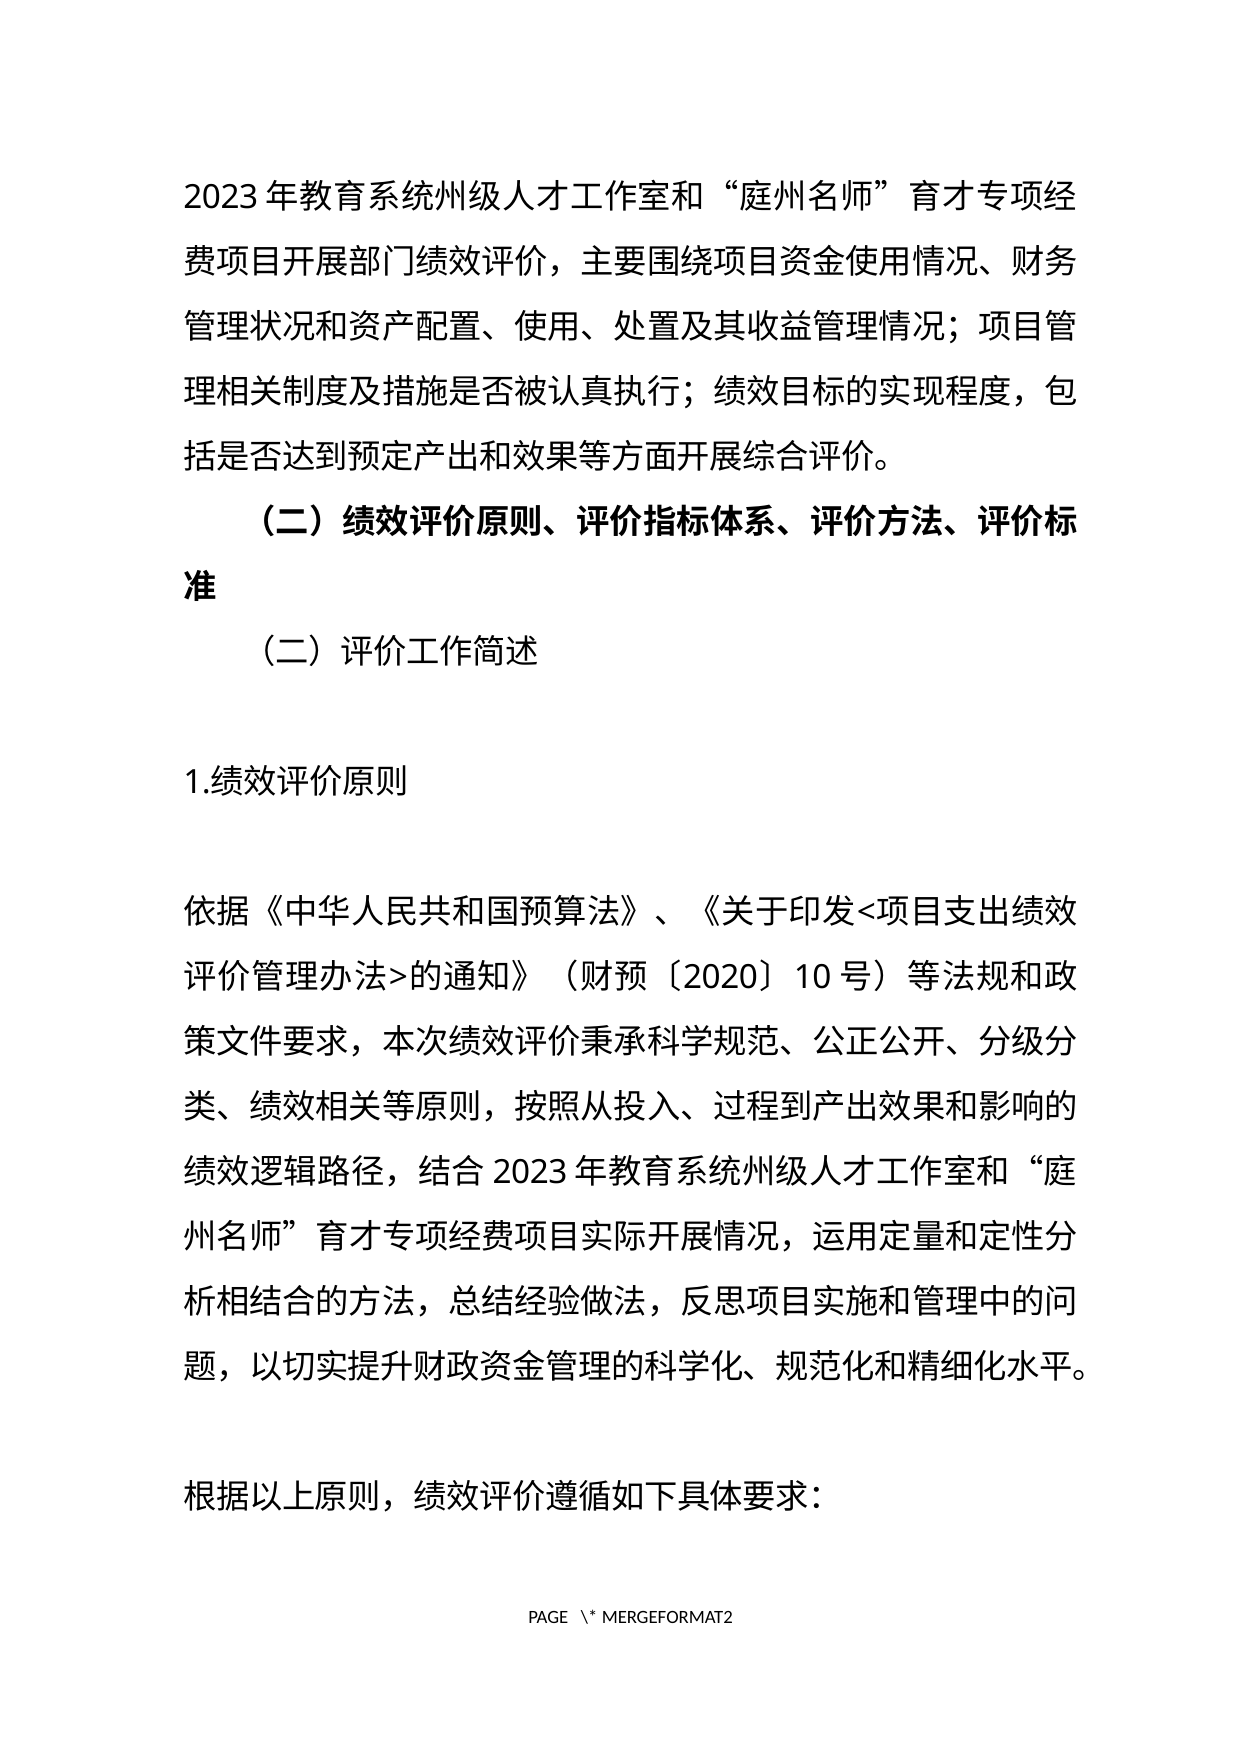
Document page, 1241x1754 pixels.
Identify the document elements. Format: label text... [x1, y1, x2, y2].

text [183, 617, 1078, 1527]
text （二）绩效评价原则、评价指标体系、评价方法、评价标准 [183, 487, 1078, 617]
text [183, 162, 1078, 487]
